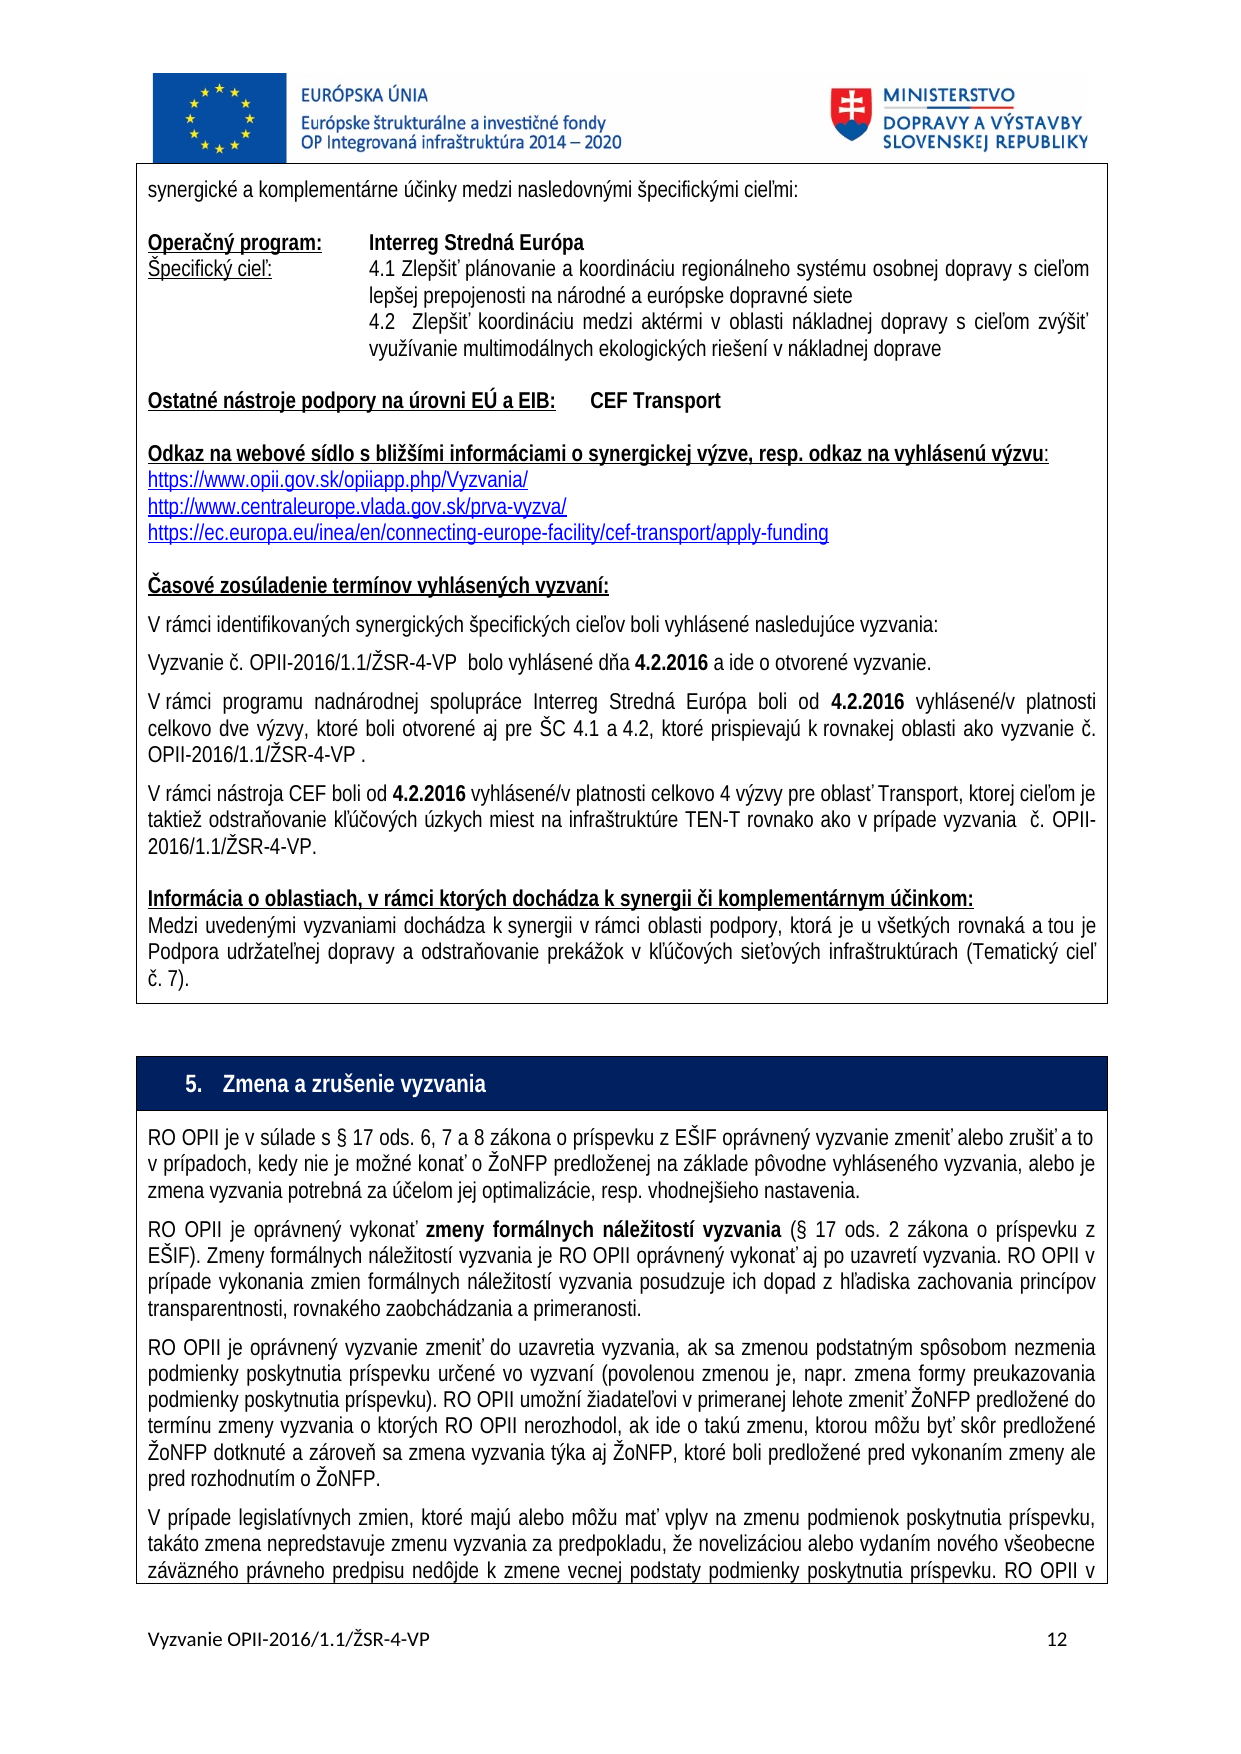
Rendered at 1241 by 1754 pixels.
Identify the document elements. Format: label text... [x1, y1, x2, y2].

table_header Zmena a zrušenie vyzvania [137, 1057, 1107, 1110]
picture [152, 73, 1088, 163]
